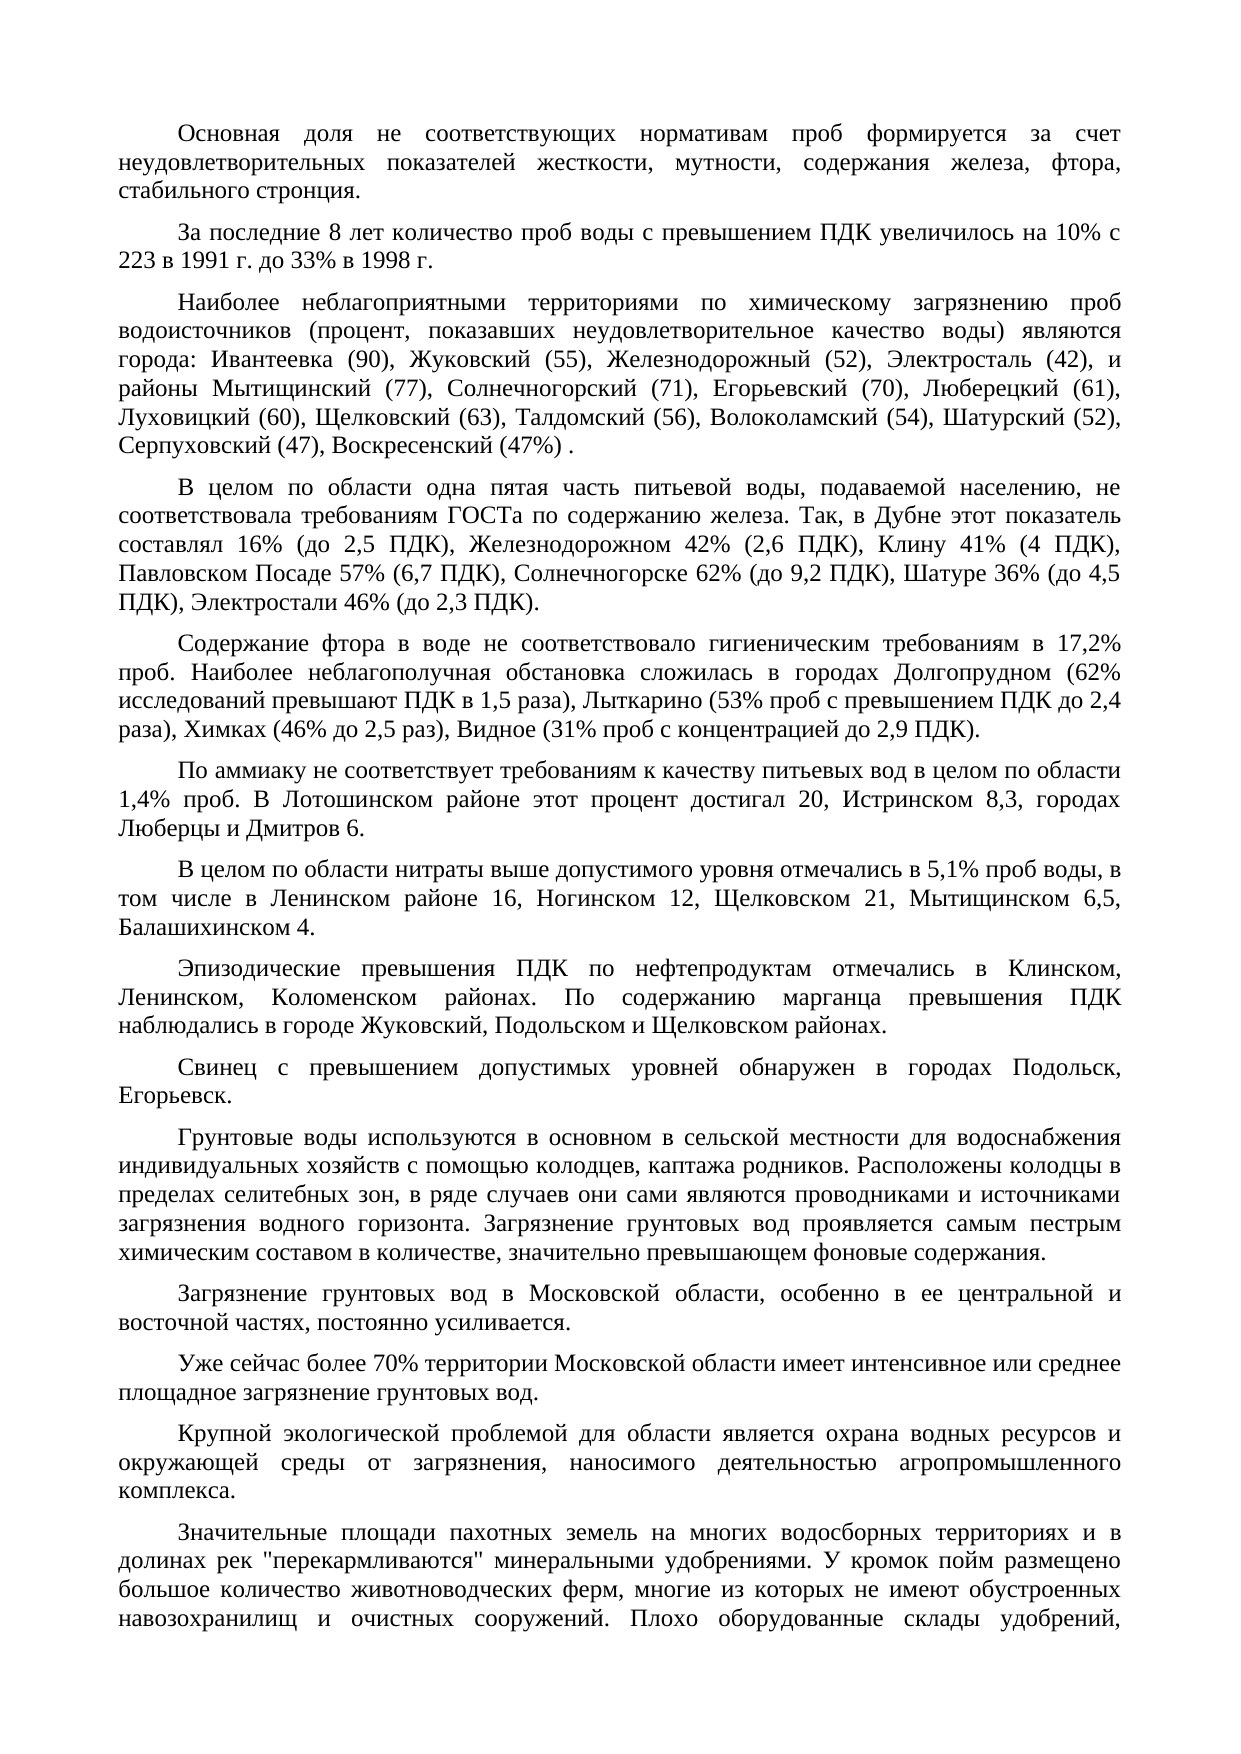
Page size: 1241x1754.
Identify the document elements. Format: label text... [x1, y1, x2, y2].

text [118, 1517, 1122, 1632]
text Загрязнение грунтовых вод в Московской области, особенно в ее центральной и восточной частях, постоянно усиливается. [118, 1278, 1122, 1336]
text Наиболее неблагоприятными территориями по химическому загрязнению проб водоисточников (процент, показавших неудовлетворительное качество воды) являются города: Ивантеевка (90), Жуковский (55), Железнодорожный (52), Электросталь (42), и районы Мытищинский (77), Солнечногорский (71), Егорьевский (70), Люберецкий (61), Луховицкий (60), Щелковский (63), Талдомский (56), Волоколамский (54), Шатурский (52), Серпуховский (47), Воскресенский (47%) . [118, 287, 1122, 459]
text Содержание фтора в воде не соответствовало гигиеническим требованиям в 17,2% проб. Наиболее неблагополучная обстановка сложилась в городах Долгопрудном (62% исследований превышают ПДК в 1,5 раза), Лыткарино (53% проб с превышением ПДК до 2,4 раза), Химках (46% до 2,5 раз), Видное (31% проб с концентрацией до 2,9 ПДК). [118, 628, 1122, 743]
text В целом по области одна пятая часть питьевой воды, подаваемой населению, не соответствовала требованиям ГОСТа по содержанию железа. Так, в Дубне этот показатель составлял 16% (до 2,5 ПДК), Железнодорожном 42% (2,6 ПДК), Клину 41% (4 ПДК), Павловском Посаде 57% (6,7 ПДК), Солнечногорске 62% (до 9,2 ПДК), Шатуре 36% (до 4,5 ПДК), Электростали 46% (до 2,3 ПДК). [118, 472, 1122, 616]
text За последние 8 лет количество проб воды с превышением ПДК увеличилось на 10% с 223 в 1991 г. до 33% в 1998 г. [118, 217, 1122, 274]
text По аммиаку не соответствует требованиям к качеству питьевых вод в целом по области 1,4% проб. В Лотошинском районе этот процент достигал 20, Истринском 8,3, городах Люберцы и Дмитров 6. [118, 756, 1122, 842]
text Крупной экологической проблемой для области является охрана водных ресурсов и окружающей среды от загрязнения, наносимого деятельностью агропромышленного комплекса. [118, 1418, 1122, 1504]
text Уже сейчас более 70% территории Московской области имеет интенсивное или среднее площадное загрязнение грунтовых вод. [118, 1348, 1122, 1406]
text Грунтовые воды используются в основном в сельской местности для водоснабжения индивидуальных хозяйств с помощью колодцев, каптажа родников. Расположены колодцы в пределах селитебных зон, в ряде случаев они сами являются проводниками и источниками загрязнения водного горизонта. Загрязнение грунтовых вод проявляется самым пестрым химическим составом в количестве, значительно превышающем фоновые содержания. [118, 1122, 1122, 1266]
text Основная доля не соответствующих нормативам проб формируется за счет неудовлетворительных показателей жесткости, мутности, содержания железа, фтора, стабильного стронция. [118, 118, 1122, 204]
text Эпизодические превышения ПДК по нефтепродуктам отмечались в Клинском, Ленинском, Коломенском районах. По содержанию марганца превышения ПДК наблюдались в городе Жуковский, Подольском и Щелковском районах. [118, 953, 1122, 1039]
text В целом по области нитраты выше допустимого уровня отмечались в 5,1% проб воды, в том числе в Ленинском районе 16, Ногинском 12, Щелковском 21, Мытищинском 6,5, Балашихинском 4. [118, 854, 1122, 941]
text Свинец с превышением допустимых уровней обнаружен в городах Подольск, Егорьевск. [118, 1052, 1122, 1109]
